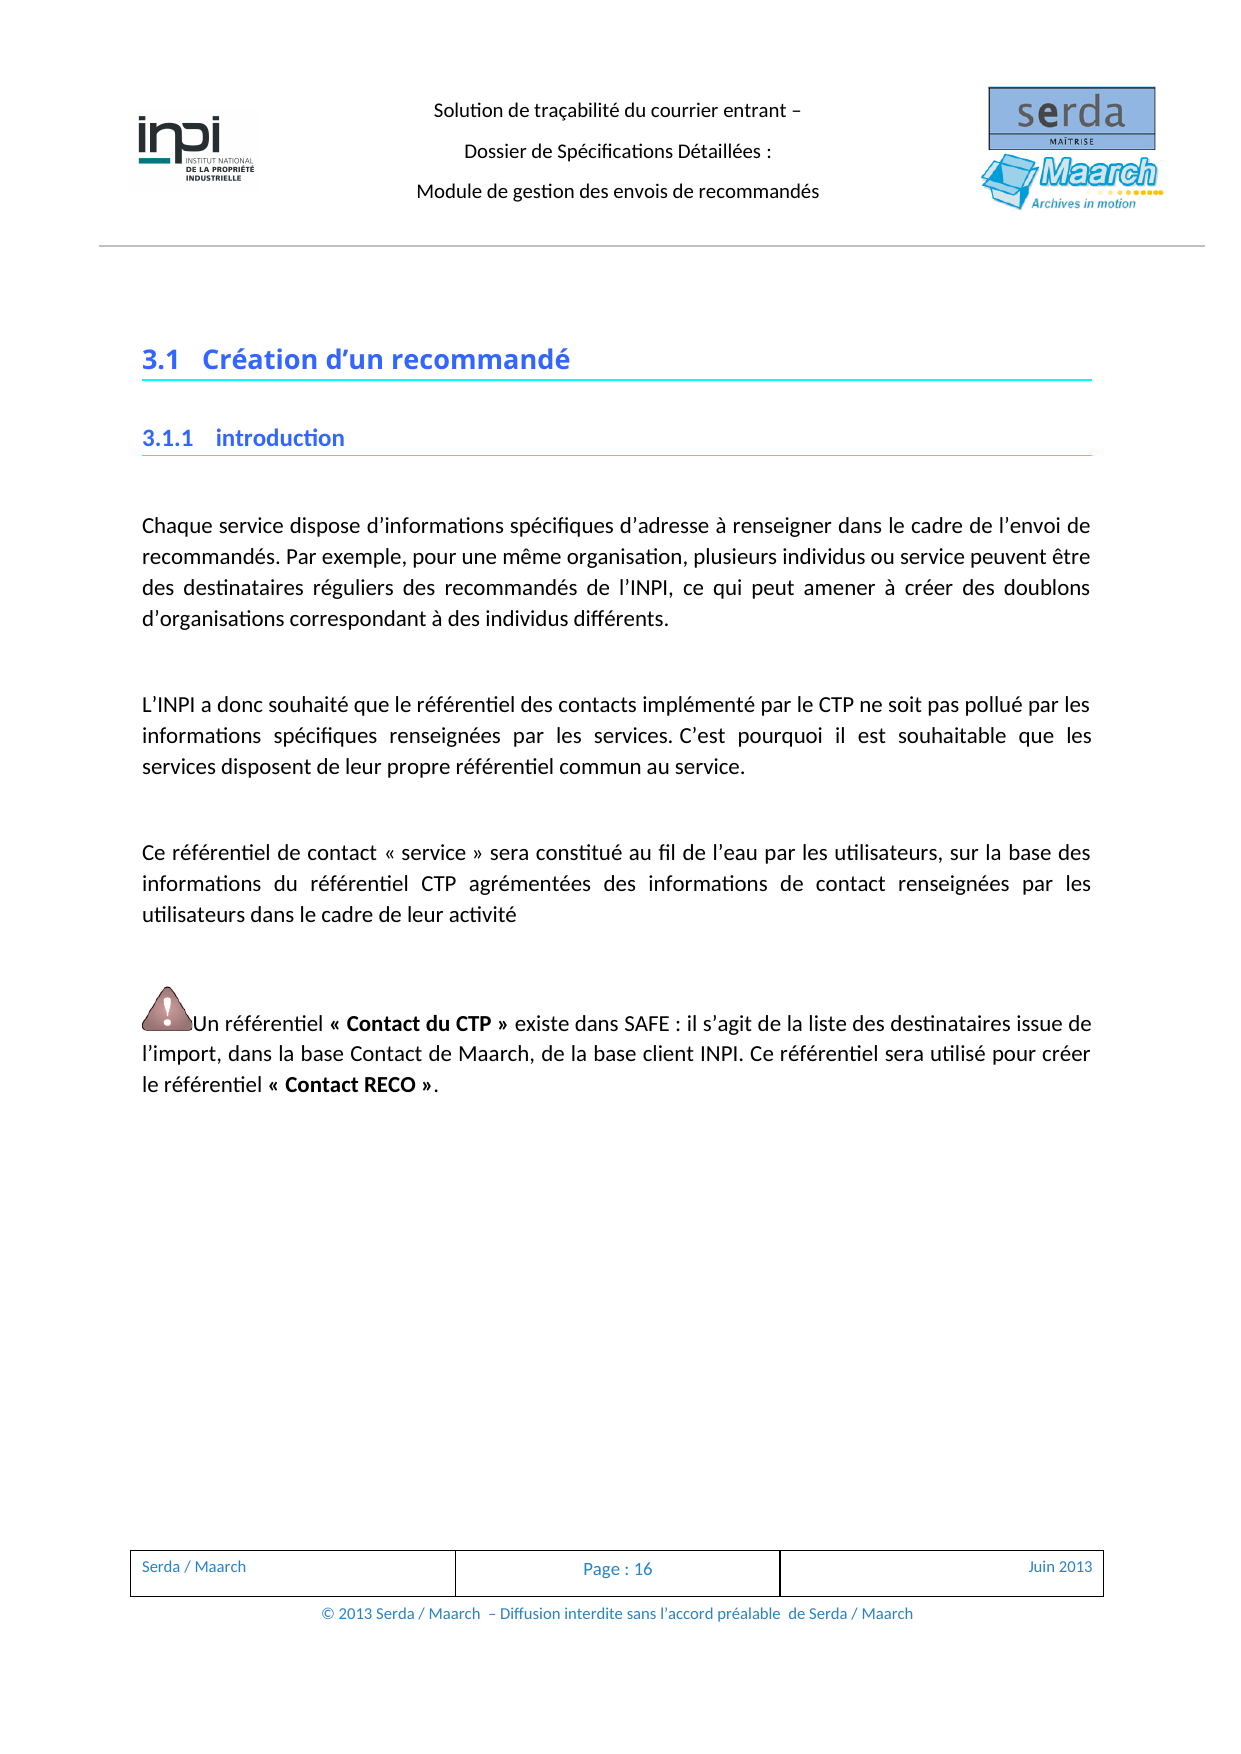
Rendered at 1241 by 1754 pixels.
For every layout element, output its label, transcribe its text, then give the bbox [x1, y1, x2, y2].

text Un référentiel « Contact du CTP » existe dans SAFE : il s’agit de la liste des destinataires issue de l’import, dans la base Contact de Maarch, de la base client INPI. Ce référentiel sera utilisé pour créer le référentiel « Contact RECO ». [142, 986, 1092, 1098]
picture [988, 86, 1156, 150]
subtitle Création d’un recommandé [142, 340, 1092, 379]
picture [128, 109, 260, 192]
picture [978, 151, 1166, 215]
text Chaque service dispose d’informations spécifiques d’adresse à renseigner dans le cadre de l’envoi de recommandés. Par exemple, pour une même organisation, plusieurs individus ou service peuvent être des destinataires réguliers des recommandés de l’INPI, ce qui peut amener à créer des doublons d’organisations correspondant à des individus différents. [142, 512, 1092, 632]
text L’INPI a donc souhaité que le référentiel des contacts implémenté par le CTP ne soit pas pollué par les informations spécifiques renseignées par les services. C’est pourquoi il est souhaitable que les services disposent de leur propre référentiel commun au service. [142, 690, 1092, 780]
text Ce référentiel de contact « service » sera constitué au fil de l’eau par les utilisateurs, sur la base des informations du référentiel CTP agrémentées des informations de contact renseignées par les utilisateurs dans le cadre de leur activité [142, 838, 1092, 928]
subtitle introduction [142, 422, 1092, 455]
